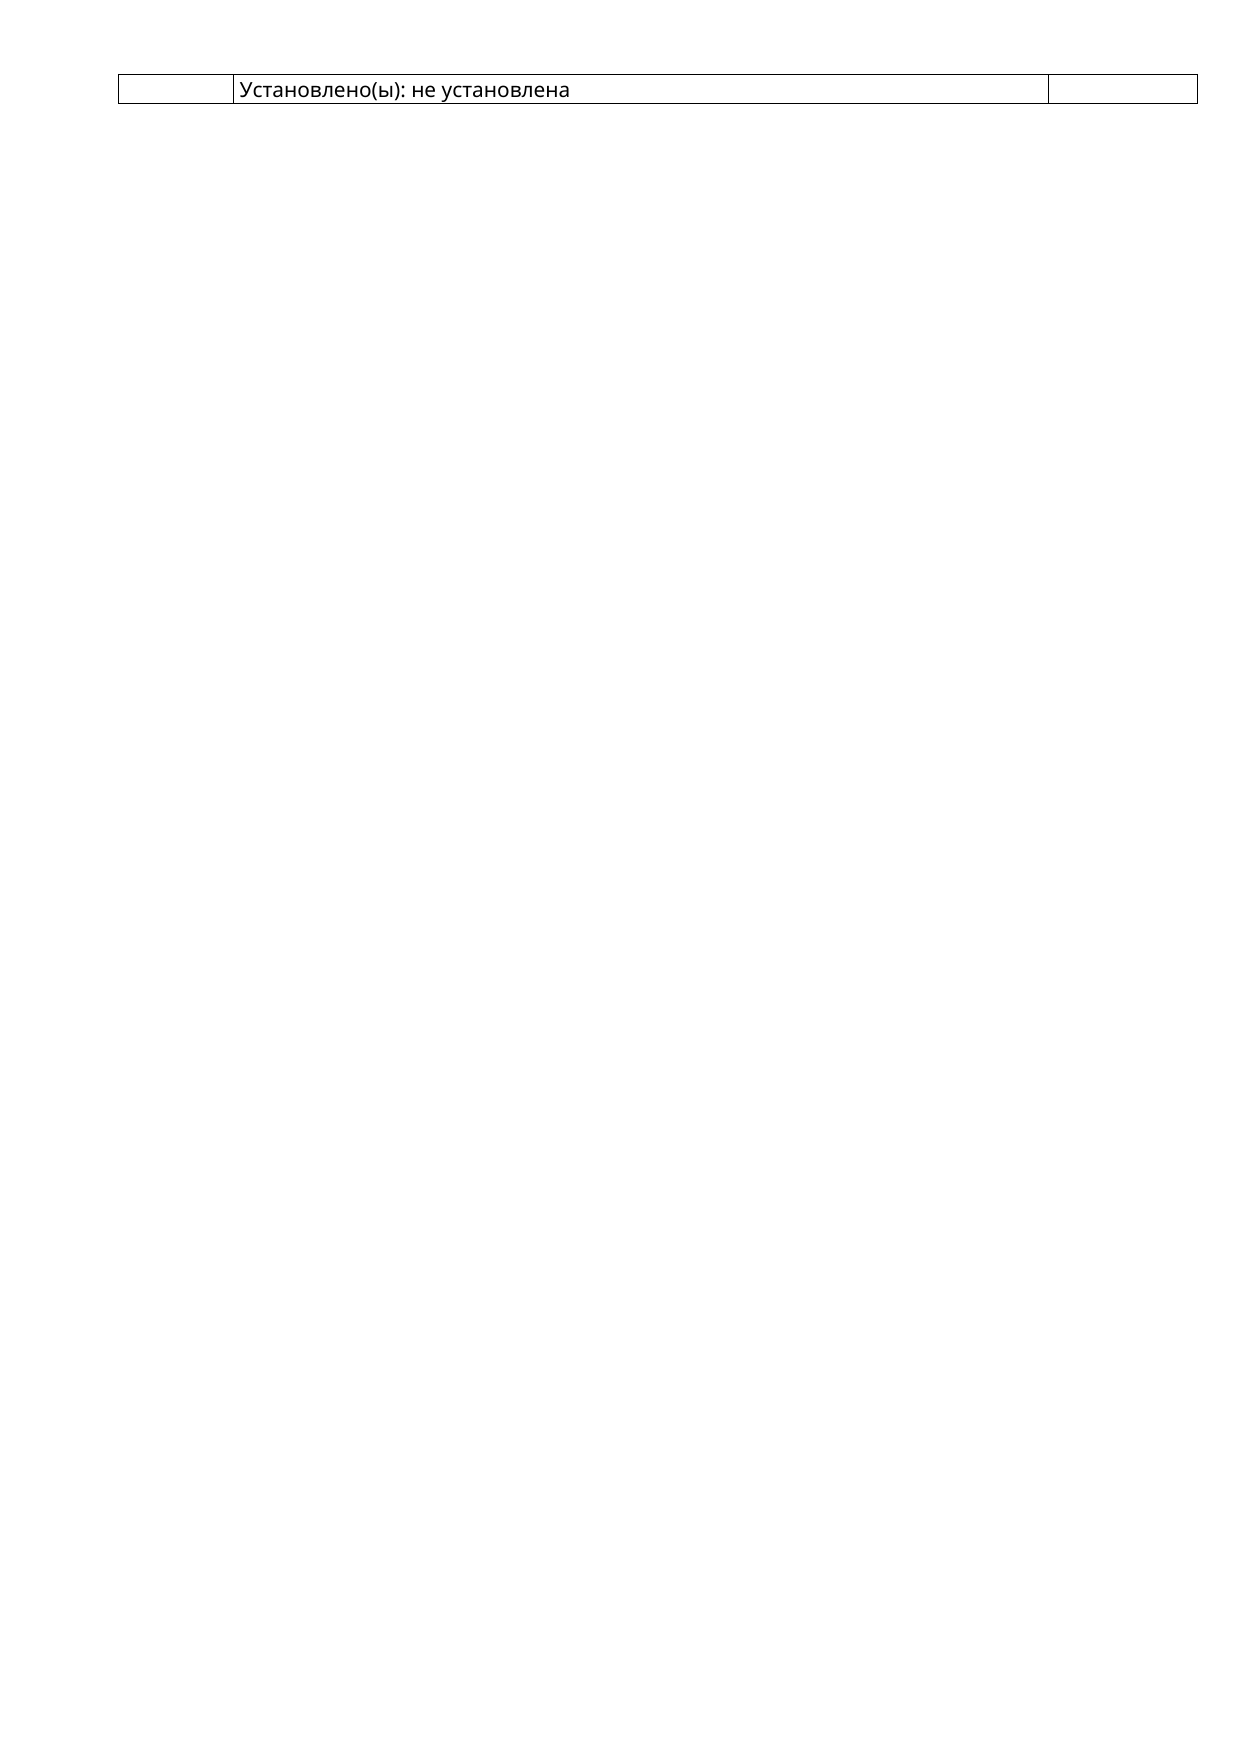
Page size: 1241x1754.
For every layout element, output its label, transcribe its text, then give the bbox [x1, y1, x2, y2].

table_cell 4.14 [1049, 75, 1197, 103]
table_cell [119, 75, 233, 103]
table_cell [234, 75, 1048, 103]
